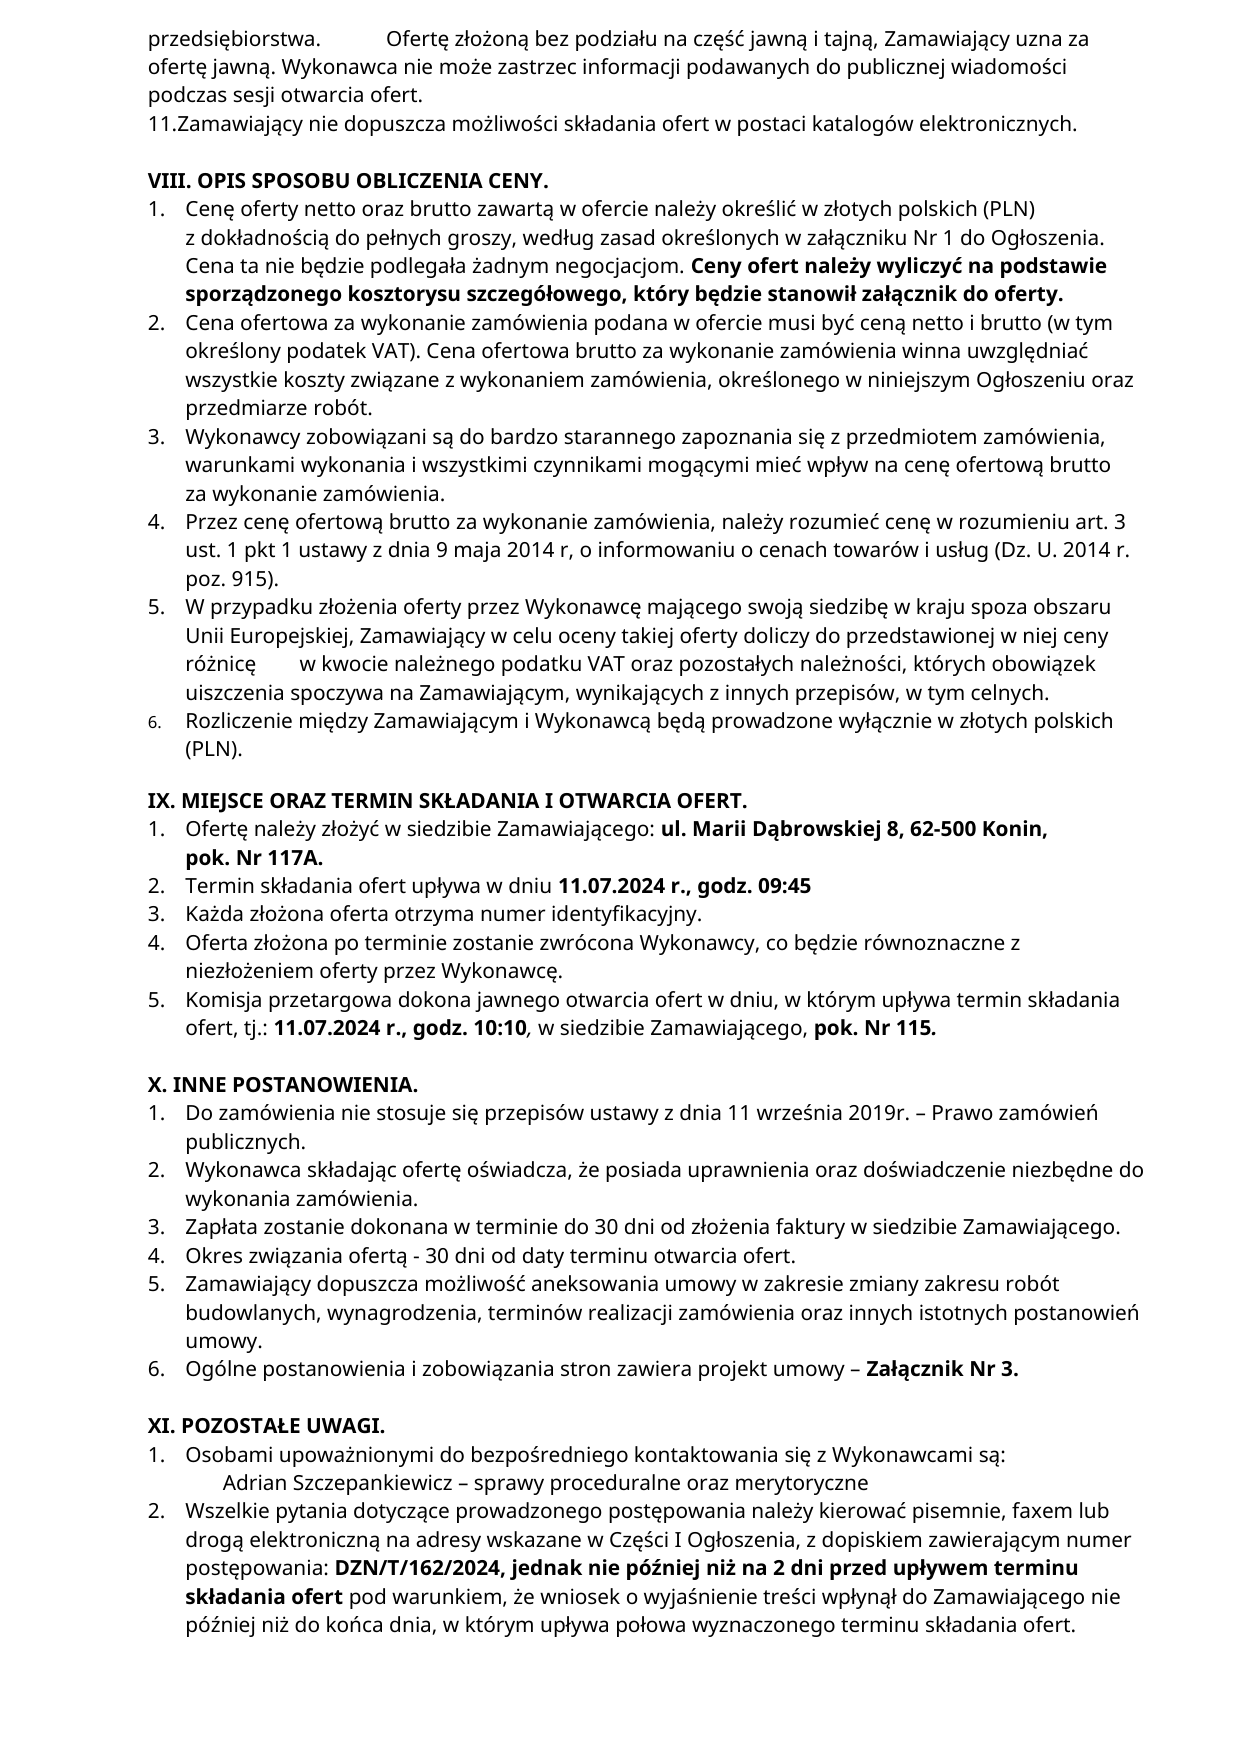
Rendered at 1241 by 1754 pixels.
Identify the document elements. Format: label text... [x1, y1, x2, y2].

list Rozliczenie między Zamawiającym i Wykonawcą będą prowadzone wyłącznie w złotych polskich (PLN). [148, 706, 1152, 763]
list Oferta złożona po terminie zostanie zwrócona Wykonawcy, co będzie równoznaczne z niezłożeniem oferty przez Wykonawcę. [148, 928, 1152, 985]
list Cenę oferty netto oraz brutto zawartą w ofercie należy określić w złotych polskich (PLN) z dokładnością do pełnych groszy, według zasad określonych w załączniku Nr 1 do Ogłoszenia. [148, 194, 1152, 251]
text VIII. OPIS SPOSOBU OBLICZENIA CENY. [148, 166, 1152, 194]
list Każda złożona oferta otrzyma numer identyfikacyjny. [148, 899, 1152, 928]
text 11.Zamawiający nie dopuszcza możliwości składania ofert w postaci katalogów elektronicznych. [148, 109, 1152, 137]
text Cena ta nie będzie podlegała żadnym negocjacjom. Ceny ofert należy wyliczyć na podstawie sporządzonego kosztorysu szczegółowego, który będzie stanowił załącznik do oferty. [185, 251, 1152, 308]
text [148, 24, 1152, 109]
text X. INNE POSTANOWIENIA. [148, 1070, 1152, 1098]
list Przez cenę ofertową brutto za wykonanie zamówienia, należy rozumieć cenę w rozumieniu art. 3 ust. 1 pkt 1 ustawy z dnia 9 maja 2014 r, o informowaniu o cenach towarów i usług (Dz. U. 2014 r. poz. 915). [148, 507, 1152, 592]
list Okres związania ofertą - 30 dni od daty terminu otwarcia ofert. [148, 1241, 1152, 1269]
text Adrian Szczepankiewicz – sprawy proceduralne oraz merytoryczne [223, 1468, 1152, 1497]
list Do zamówienia nie stosuje się przepisów ustawy z dnia 11 września 2019r. – Prawo zamówień publicznych. [148, 1098, 1152, 1155]
text XI. POZOSTAŁE UWAGI. [148, 1411, 1152, 1440]
list Zamawiający dopuszcza możliwość aneksowania umowy w zakresie zmiany zakresu robót budowlanych, wynagrodzenia, terminów realizacji zamówienia oraz innych istotnych postanowień umowy. [148, 1269, 1152, 1354]
list Osobami upoważnionymi do bezpośredniego kontaktowania się z Wykonawcami są: [148, 1440, 1152, 1468]
list Termin składania ofert upływa w dniu 11.07.2024 r., godz. 09:45 [148, 871, 1152, 899]
list Komisja przetargowa dokona jawnego otwarcia ofert w dniu, w którym upływa termin składania ofert, tj.: 11.07.2024 r., godz. 10:10, w siedzibie Zamawiającego, pok. Nr 115. [148, 985, 1152, 1042]
list Ogólne postanowienia i zobowiązania stron zawiera projekt umowy – Załącznik Nr 3. [148, 1354, 1152, 1383]
list Cena ofertowa za wykonanie zamówienia podana w ofercie musi być ceną netto i brutto (w tym określony podatek VAT). Cena ofertowa brutto za wykonanie zamówienia winna uwzględniać wszystkie koszty związane z wykonaniem zamówienia, określonego w niniejszym Ogłoszeniu oraz przedmiarze robót. [148, 308, 1152, 422]
list Wszelkie pytania dotyczące prowadzonego postępowania należy kierować pisemnie, faxem lub drogą elektroniczną na adresy wskazane w Części I Ogłoszenia, z dopiskiem zawierającym numer postępowania: DZN/T/162/2024, jednak nie później niż na 2 dni przed upływem terminu składania ofert pod warunkiem, że wniosek o wyjaśnienie treści wpłynął do Zamawiającego nie później niż do końca dnia, w którym upływa połowa wyznaczonego terminu składania ofert. [148, 1497, 1152, 1639]
list Wykonawca składając ofertę oświadcza, że posiada uprawnienia oraz doświadczenie niezbędne do wykonania zamówienia. [148, 1155, 1152, 1212]
list Zapłata zostanie dokonana w terminie do 30 dni od złożenia faktury w siedzibie Zamawiającego. [148, 1212, 1152, 1241]
list Wykonawcy zobowiązani są do bardzo starannego zapoznania się z przedmiotem zamówienia, warunkami wykonania i wszystkimi czynnikami mogącymi mieć wpływ na cenę ofertową brutto za wykonanie zamówienia. [148, 422, 1152, 507]
list W przypadku złożenia oferty przez Wykonawcę mającego swoją siedzibę w kraju spoza obszaru Unii Europejskiej, Zamawiający w celu oceny takiej oferty doliczy do przedstawionej w niej ceny różnicę w kwocie należnego podatku VAT oraz pozostałych należności, których obowiązek uiszczenia spoczywa na Zamawiającym, wynikających z innych przepisów, w tym celnych. [148, 592, 1152, 706]
list Ofertę należy złożyć w siedzibie Zamawiającego: ul. Marii Dąbrowskiej 8, 62-500 Konin, pok. Nr 117A. [148, 814, 1152, 871]
text IX. MIEJSCE ORAZ TERMIN SKŁADANIA I OTWARCIA OFERT. [148, 786, 1152, 814]
